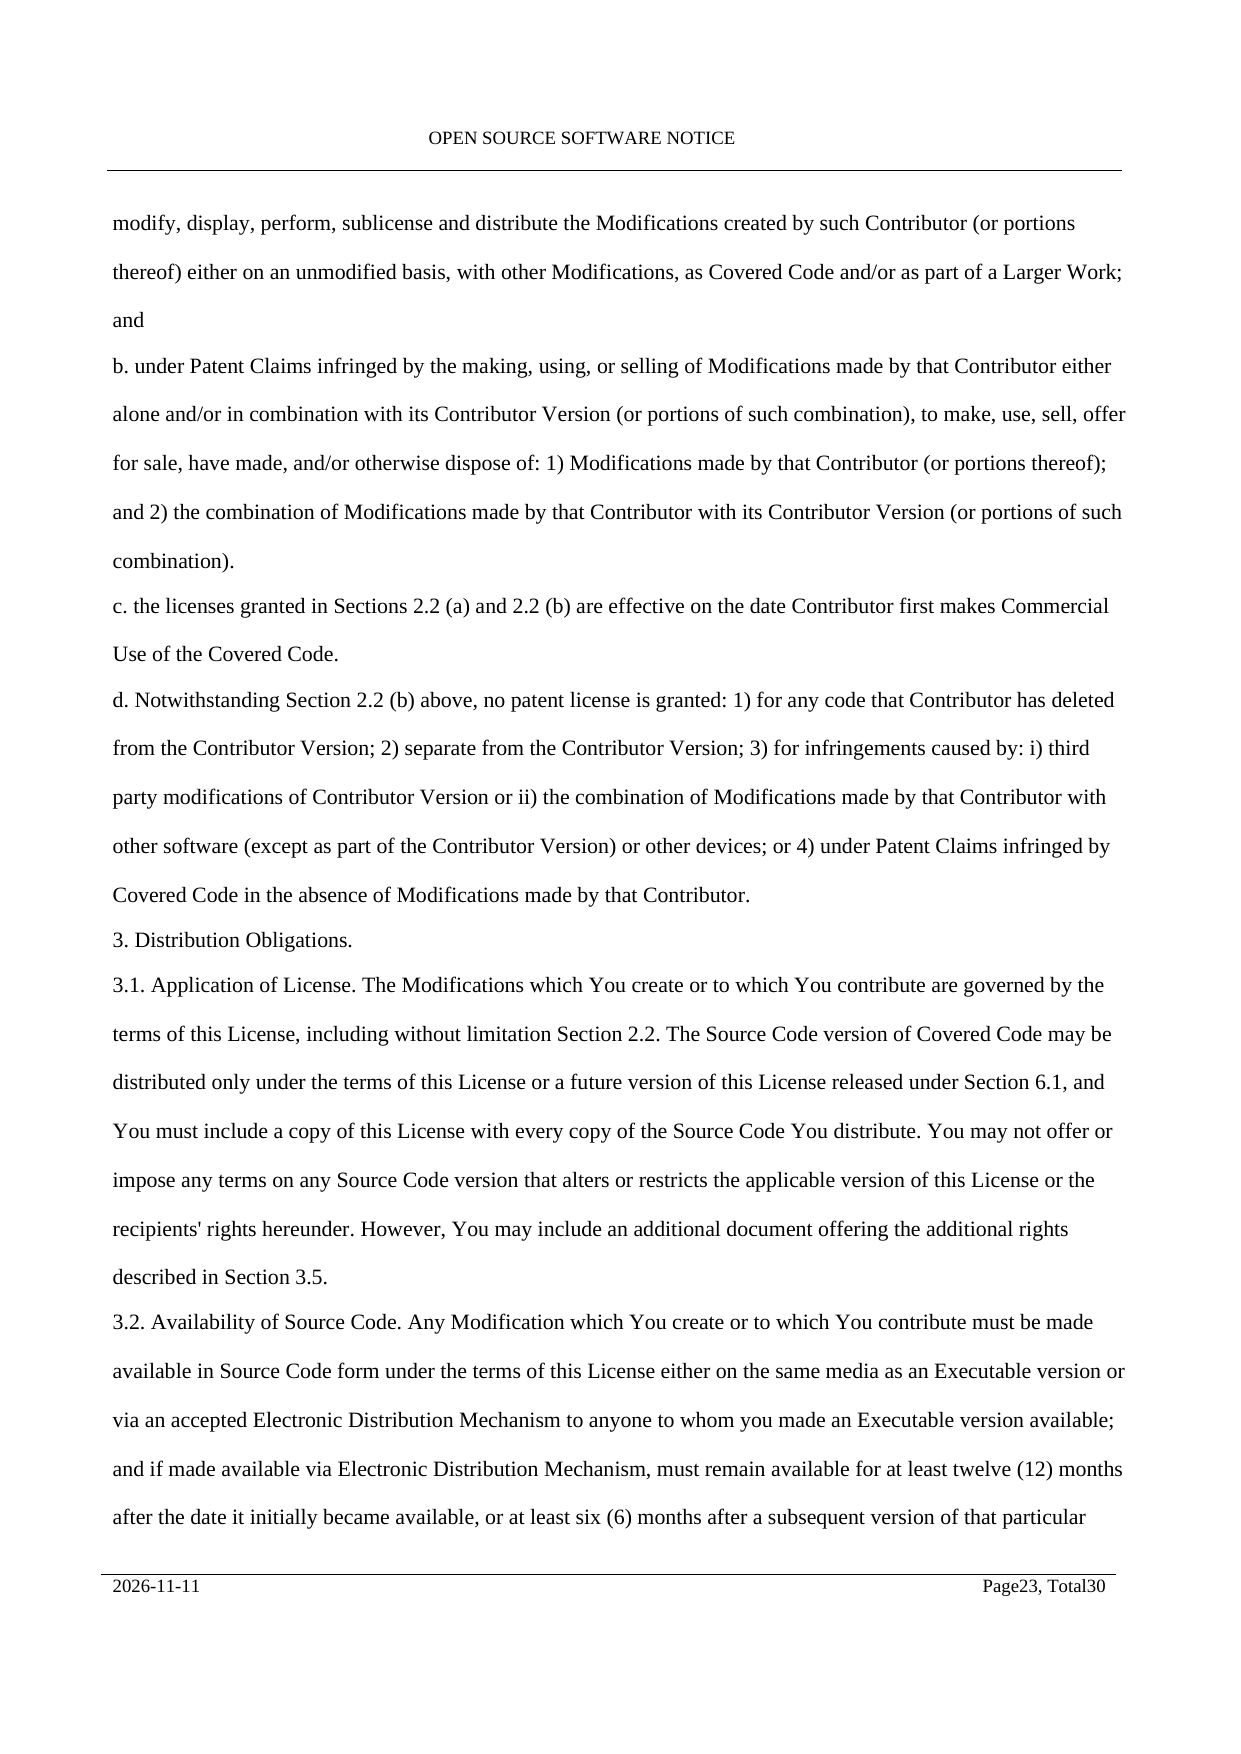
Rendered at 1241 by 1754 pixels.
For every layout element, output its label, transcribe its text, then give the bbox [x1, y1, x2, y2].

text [112, 206, 1128, 336]
text c. the licenses granted in Sections 2.2 (a) and 2.2 (b) are effective on the date Contributor first makes Commercial Use of the Covered Code. [112, 589, 1128, 670]
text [112, 1306, 1128, 1533]
text 3. Distribution Obligations. [112, 923, 1128, 956]
text d. Notwithstanding Section 2.2 (b) above, no patent license is granted: 1) for any code that Contributor has deleted from the Contributor Version; 2) separate from the Contributor Version; 3) for infringements caused by: i) third party modifications of Contributor Version or ii) the combination of Modifications made by that Contributor with other software (except as part of the Contributor Version) or other devices; or 4) under Patent Claims infringed by Covered Code in the absence of Modifications made by that Contributor. [112, 683, 1128, 910]
text 3.1. Application of License. The Modifications which You create or to which You contribute are governed by the terms of this License, including without limitation Section 2.2. The Source Code version of Covered Code may be distributed only under the terms of this License or a future version of this License released under Section 6.1, and You must include a copy of this License with every copy of the Source Code You distribute. You may not offer or impose any terms on any Source Code version that alters or restricts the applicable version of this License or the recipients' rights hereunder. However, You may include an additional document offering the additional rights described in Section 3.5. [112, 968, 1128, 1293]
text b. under Patent Claims infringed by the making, using, or selling of Modifications made by that Contributor either alone and/or in combination with its Contributor Version (or portions of such combination), to make, use, sell, offer for sale, have made, and/or otherwise dispose of: 1) Modifications made by that Contributor (or portions thereof); and 2) the combination of Modifications made by that Contributor with its Contributor Version (or portions of such combination). [112, 349, 1128, 576]
